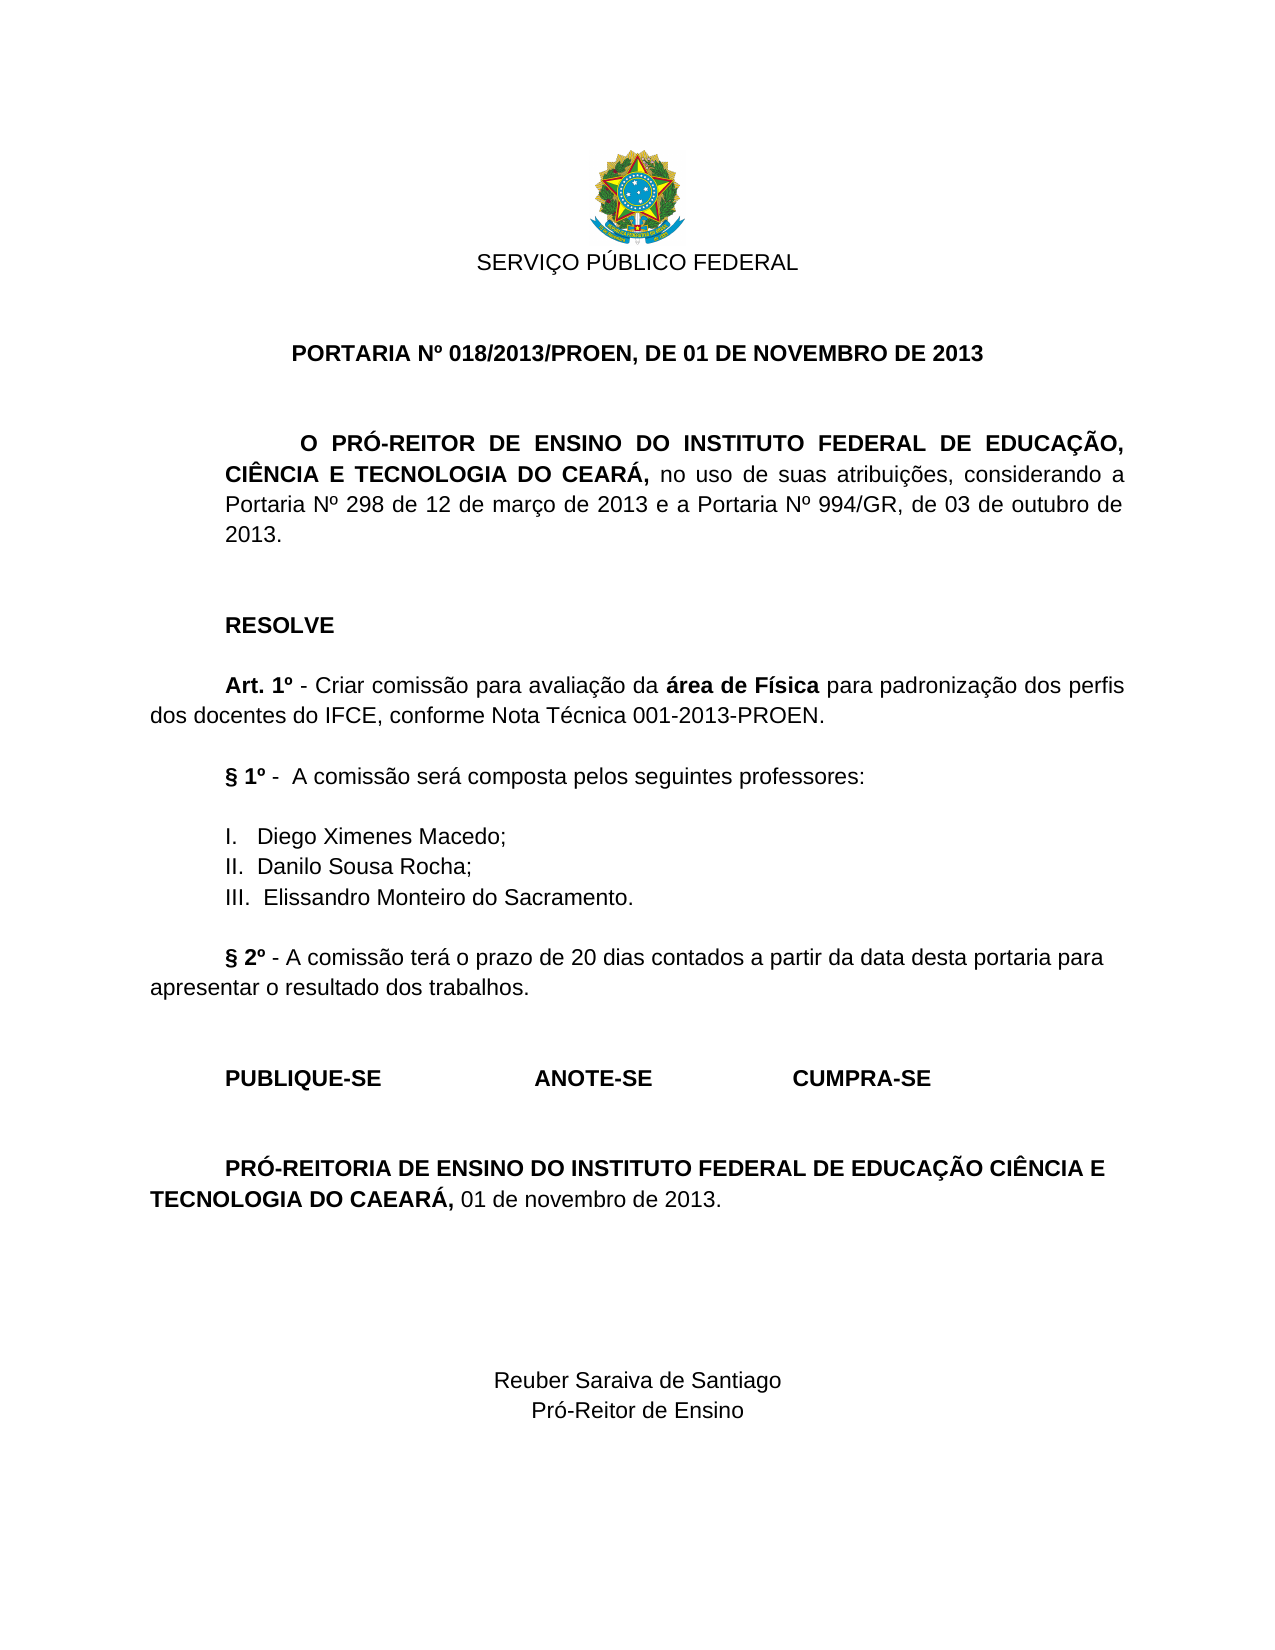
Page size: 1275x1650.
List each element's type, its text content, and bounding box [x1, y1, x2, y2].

text PRÓ-REITORIA DE ENSINO DO INSTITUTO FEDERAL DE EDUCAÇÃO CIÊNCIA E TECNOLOGIA DO CAEARÁ, 01 de novembro de 2013. [150, 1155, 1125, 1212]
text § 1º - A comissão será composta pelos seguintes professores: [150, 763, 1125, 789]
text Reuber Saraiva de Santiago [150, 1367, 1125, 1393]
text III. Elissandro Monteiro do Sacramento. [150, 883, 1125, 910]
text O PRÓ-REITOR DE ENSINO DO INSTITUTO FEDERAL DE EDUCAÇÃO, CIÊNCIA E TECNOLOGIA DO CEARÁ, no uso de suas atribuições, considerando a Portaria Nº 298 de 12 de março de 2013 e a Portaria Nº 994/GR, de 03 de outubro de 2013. [225, 430, 1125, 547]
text Pró-Reitor de Ensino [150, 1397, 1125, 1423]
text § 2º - A comissão terá o prazo de 20 dias contados a partir da data desta portaria para apresentar o resultado dos trabalhos. [150, 944, 1125, 1001]
text RESOLVE [150, 612, 1125, 638]
text SERVIÇO PÚBLICO FEDERAL [150, 249, 1125, 276]
text PORTARIA Nº 018/2013/PROEN, DE 01 DE NOVEMBRO DE 2013 [150, 340, 1125, 366]
text II. Danilo Sousa Rocha; [150, 853, 1125, 880]
text PUBLIQUE-SE ANOTE-SE CUMPRA-SE [150, 1065, 1125, 1091]
picture [589, 150, 686, 246]
text Art. 1º - Criar comissão para avaliação da área de Física para padronização dos perfis dos docentes do IFCE, conforme Nota Técnica 001-2013-PROEN. [150, 672, 1125, 729]
text I. Diego Ximenes Macedo; [150, 823, 1125, 849]
